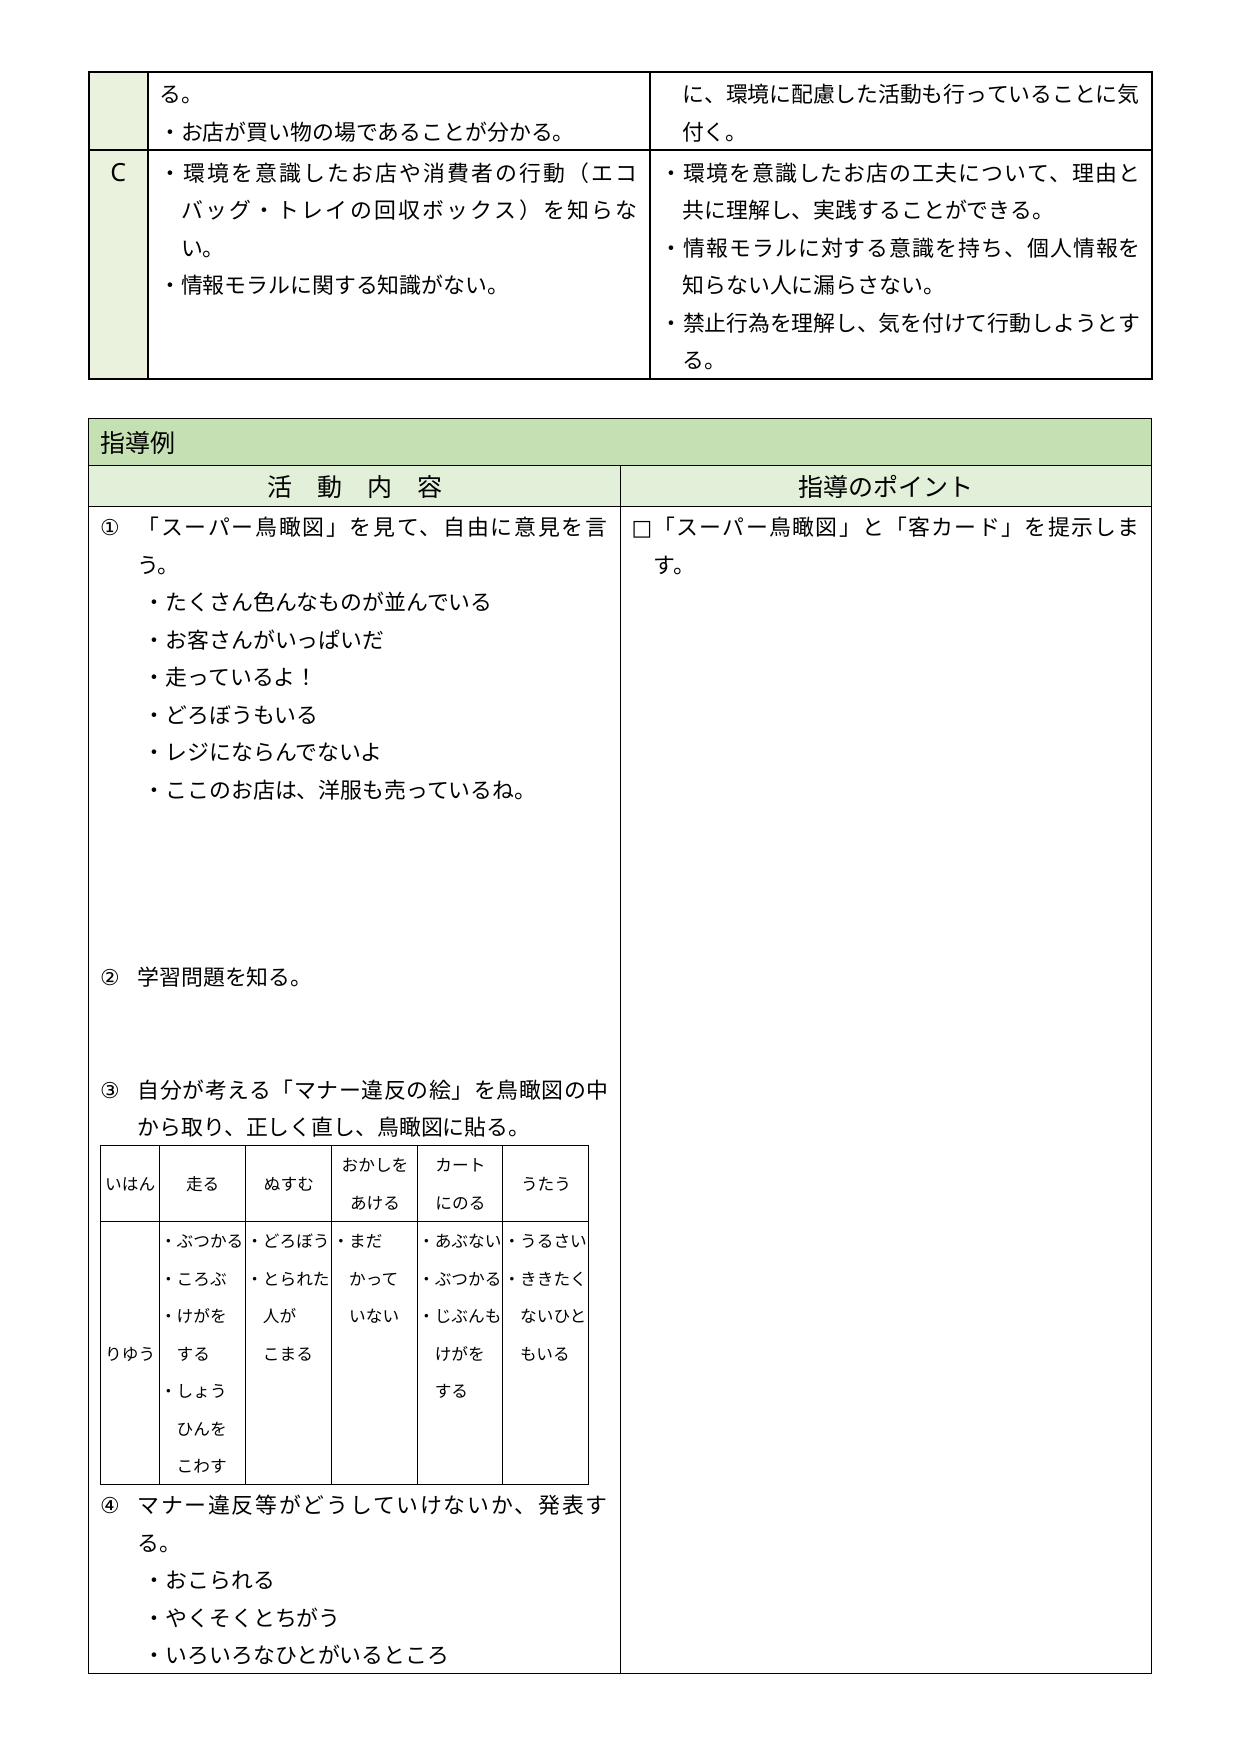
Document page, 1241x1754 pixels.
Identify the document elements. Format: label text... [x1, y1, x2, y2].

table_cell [89, 507, 620, 1673]
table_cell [651, 73, 1151, 149]
table_cell C [90, 151, 147, 378]
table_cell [149, 73, 649, 149]
table_cell B [90, 73, 147, 149]
table_cell 指導のポイント [621, 466, 1151, 506]
table_cell 活 動 内 容 [89, 466, 620, 506]
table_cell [621, 507, 1151, 1673]
table_cell ・環境を意識したお店の工夫について、理由と共に理解し、実践することができる。 ・情報モラルに対する意識を持ち、個人情報を知らない人に漏らさない。 ・禁止行為を理解し、気を付けて行動しようとする。 [651, 151, 1151, 378]
table_cell ・環境を意識したお店や消費者の行動（エコバッグ・トレイの回収ボックス）を知らない。 ・情報モラルに関する知識がない。 [149, 151, 649, 378]
table_header 指導例 [89, 419, 1151, 465]
